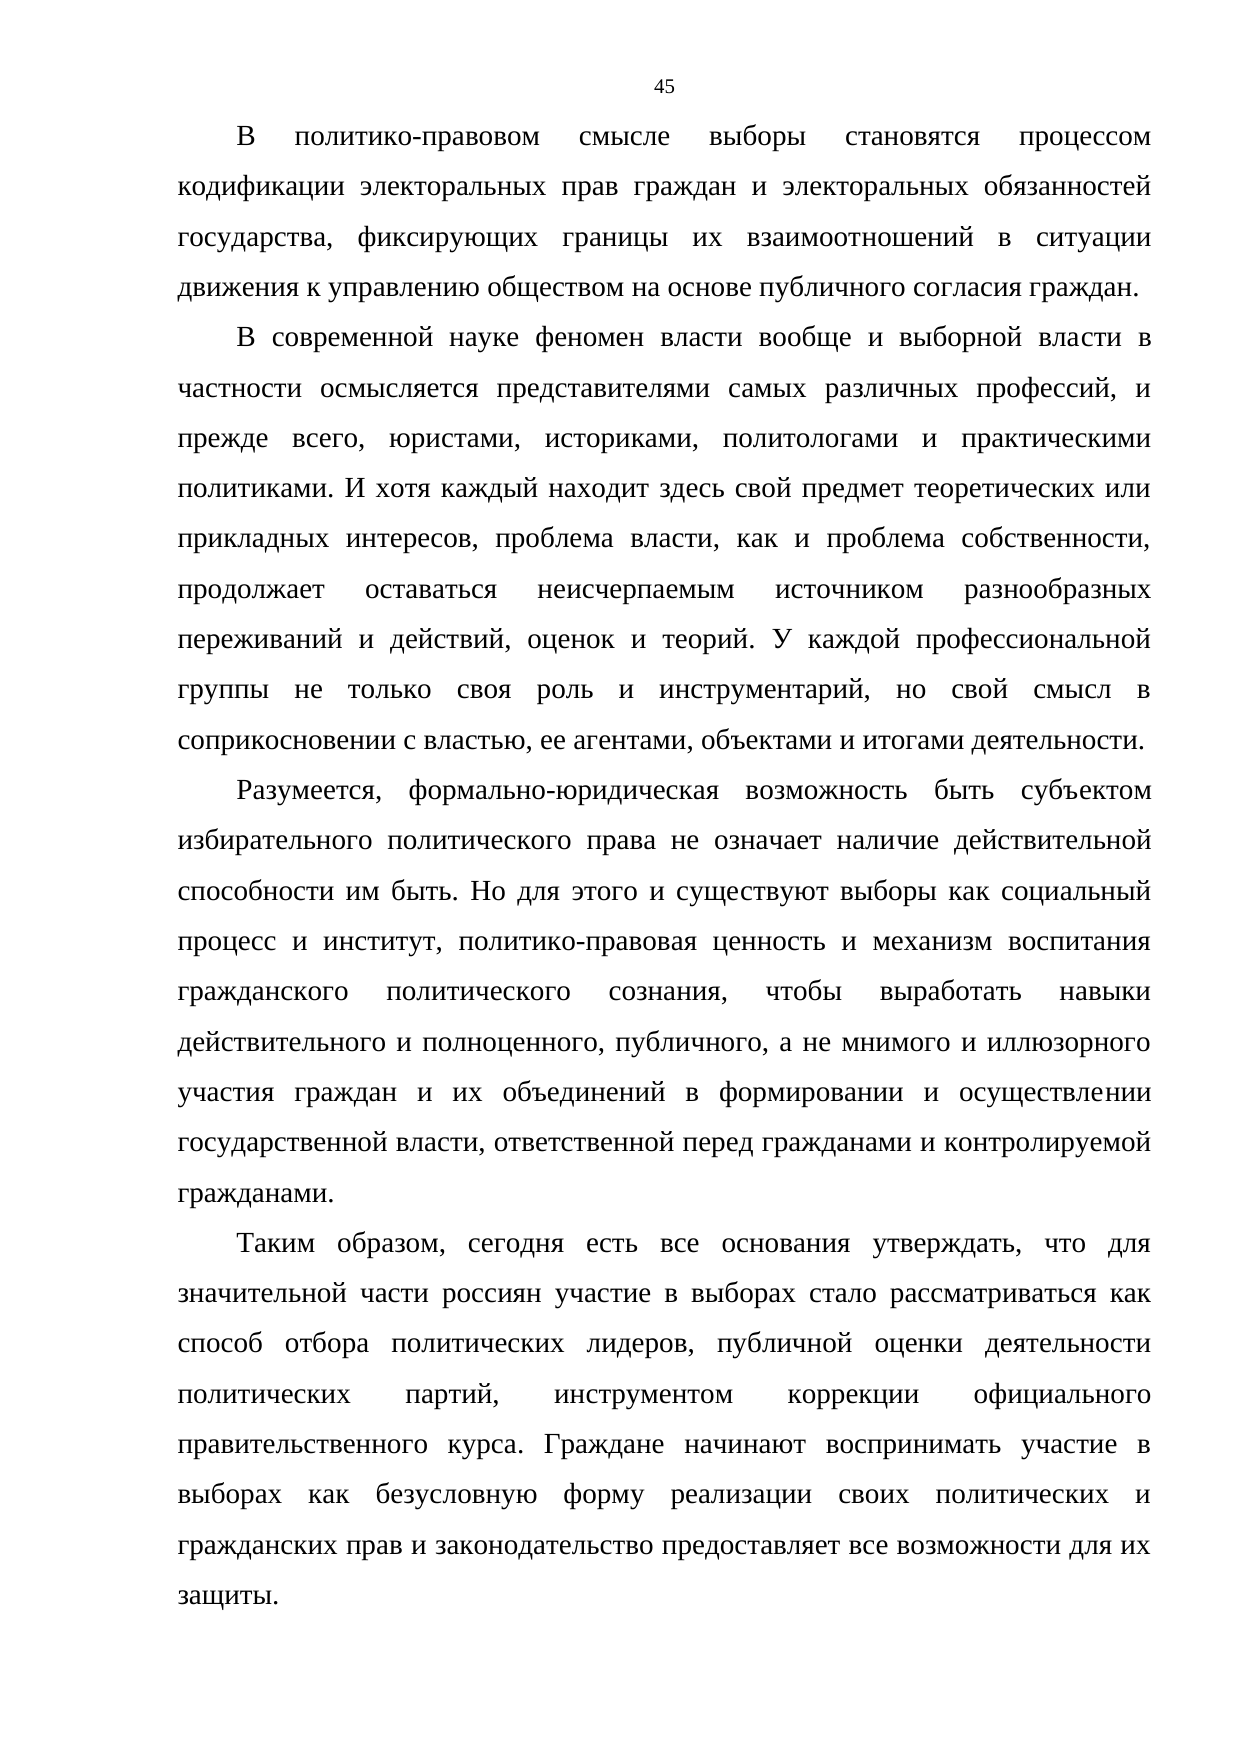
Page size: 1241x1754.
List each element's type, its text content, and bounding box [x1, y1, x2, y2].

text Разумеется, формально-юридическая возможность быть субъектом избирательного политического права не означает наличие действительной способности им быть. Но для этого и существуют выборы как социальный процесс и институт, политико-правовая ценность и механизм воспитания гражданского политического сознания, чтобы выработать навыки действительного и полноценного, публичного, а не мнимого и иллюзорного участия граждан и их объединений в формировании и осуществлении государственной власти, ответственной перед гражданами и контролируемой гражданами. [177, 772, 1152, 1208]
text В современной науке феномен власти вообще и выборной власти в частности осмысляется представителями самых различных профессий, и прежде всего, юристами, историками, политологами и практическими политиками. И хотя каждый находит здесь свой предмет теоретических или прикладных интересов, проблема власти, как и проблема собственности, продолжает оставаться неисчерпаемым источником разнообразных переживаний и действий, оценок и теорий. У каждой профессиональной группы не только своя роль и инструментарий, но свой смысл в соприкосновении с властью, ее агентами, объектами и итогами деятельности. [177, 319, 1152, 755]
text Таким образом, сегодня есть все основания утверждать, что для значительной части россиян участие в выборах стало рассматриваться как способ отбора политических лидеров, публичной оценки деятельности политических партий, инструментом коррекции официального правительственного курса. Граждане начинают воспринимать участие в выборах как безусловную форму реализации своих политических и гражданских прав и законодательство предоставляет все возможности для их защиты. [177, 1225, 1152, 1611]
text В политико-правовом смысле выборы становятся процессом кодификации электоральных прав граждан и электоральных обязанностей государства, фиксирующих границы их взаимоотношений в ситуации движения к управлению обществом на основе публичного согласия граждан. [177, 118, 1152, 303]
